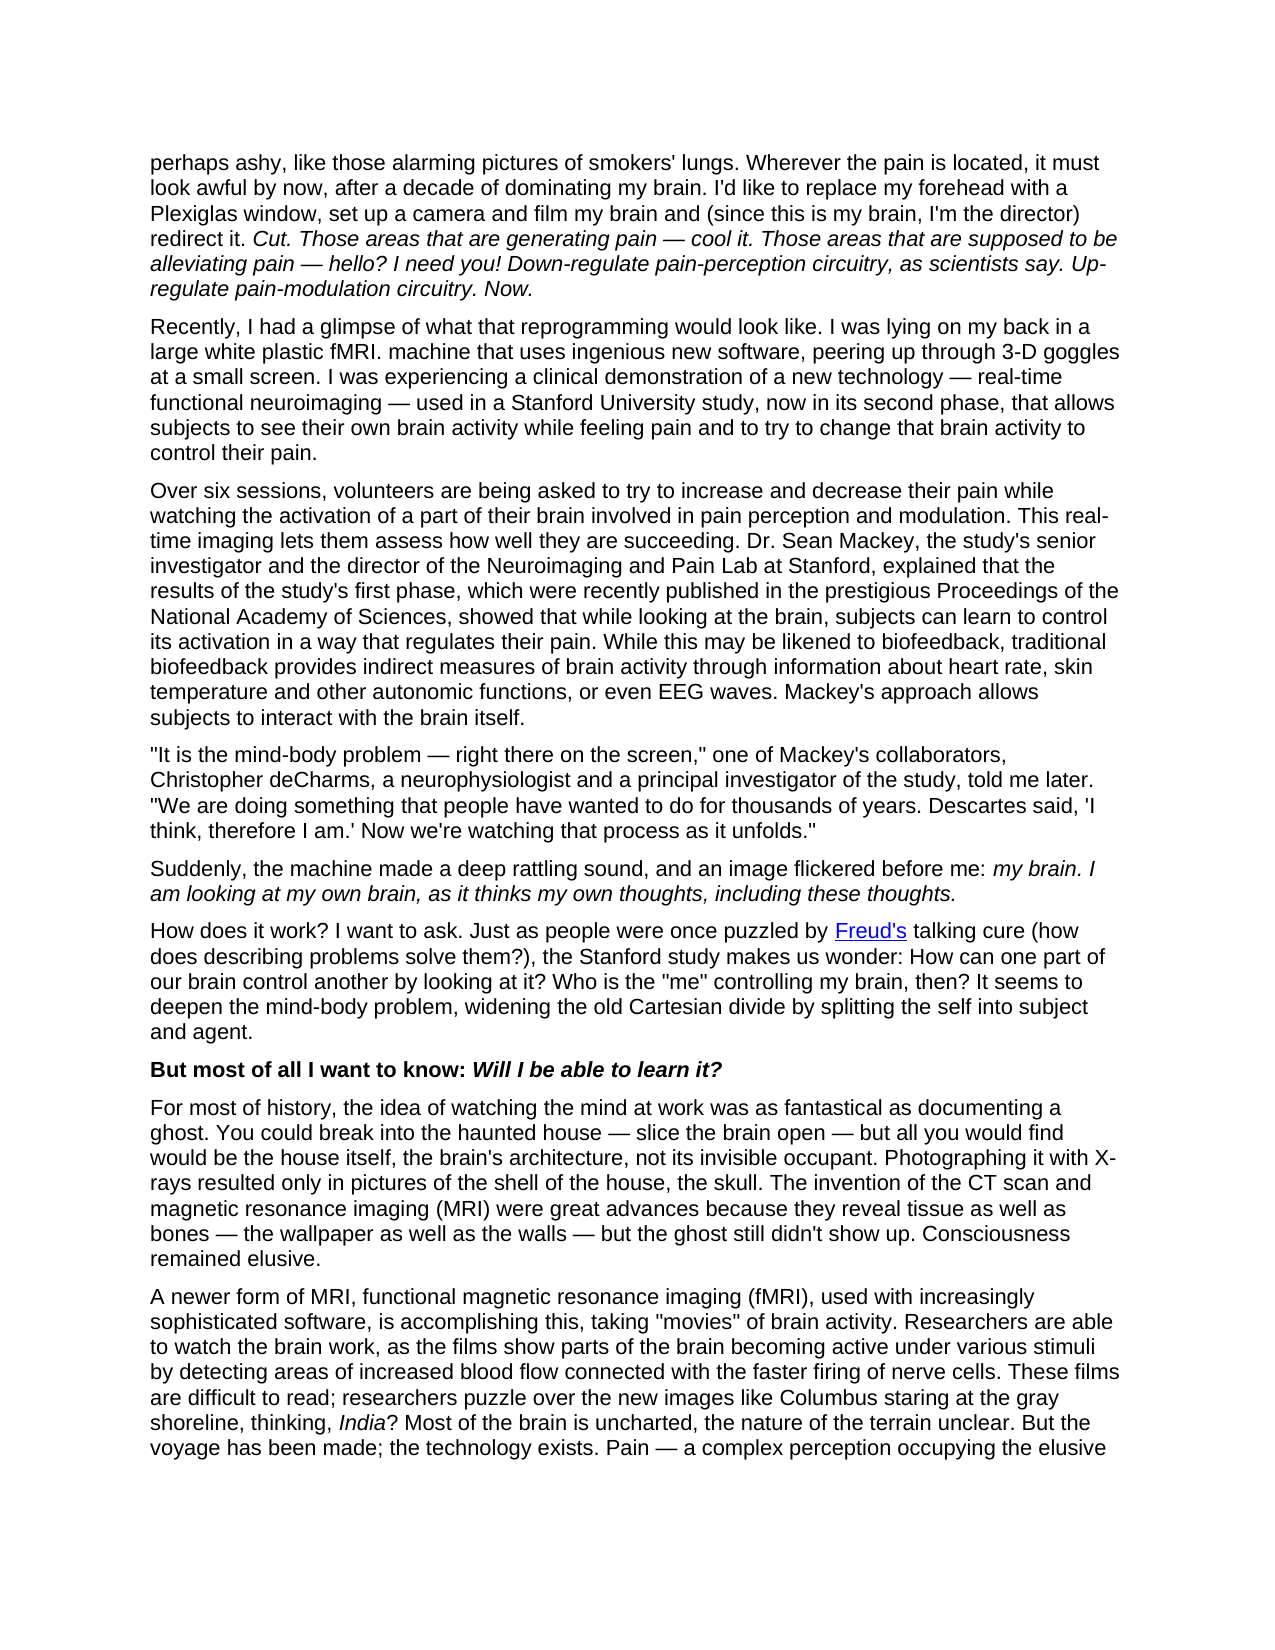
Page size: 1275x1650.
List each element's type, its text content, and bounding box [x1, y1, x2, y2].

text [150, 1283, 1125, 1460]
text But most of all I want to know: Will I be able to learn it? [150, 1057, 1125, 1082]
text "It is the mind-body problem — right there on the screen," one of Mackey's collaborators, Christopher deCharms, a neurophysiologist and a principal investigator of the study, told me later. "We are doing something that people have wanted to do for thousands of years. Descartes said, 'I think, therefore I am.' Now we're watching that process as it unfolds." [150, 742, 1125, 843]
text For most of history, the idea of watching the mind at work was as fantastical as documenting a ghost. You could break into the haunted house — slice the brain open — but all you would find would be the house itself, the brain's architecture, not its invisible occupant. Photographing it with X-rays resulted only in pictures of the shell of the house, the skull. The invention of the CT scan and magnetic resonance imaging (MRI) were great advances because they reveal tissue as well as bones — the wallpaper as well as the walls — but the ghost still didn't show up. Consciousness remained elusive. [150, 1094, 1125, 1271]
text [150, 150, 1125, 301]
text How does it work? I want to ask. Just as people were once puzzled by Freud's talking cure (how does describing problems solve them?), the Stanford study makes us wonder: How can one part of our brain control another by looking at it? Who is the "me" controlling my brain, then? It seems to deepen the mind-body problem, widening the old Cartesian divide by splitting the self into subject and agent. [150, 918, 1125, 1044]
text Over six sessions, volunteers are being asked to try to increase and decrease their pain while watching the activation of a part of their brain involved in pain perception and modulation. This real-time imaging lets them assess how well they are succeeding. Dr. Sean Mackey, the study's senior investigator and the director of the Neuroimaging and Pain Lab at Stanford, explained that the results of the study's first phase, which were recently published in the prestigious Proceedings of the National Academy of Sciences, showed that while looking at the brain, subjects can learn to control its activation in a way that regulates their pain. While this may be likened to biofeedback, traditional biofeedback provides indirect measures of brain activity through information about heart rate, skin temperature and other autonomic functions, or even EEG waves. Mackey's approach allows subjects to interact with the brain itself. [150, 477, 1125, 729]
text Recently, I had a glimpse of what that reprogramming would look like. I was lying on my back in a large white plastic fMRI. machine that uses ingenious new software, peering up through 3-D goggles at a small screen. I was experiencing a clinical demonstration of a new technology — real-time functional neuroimaging — used in a Stanford University study, now in its second phase, that allows subjects to see their own brain activity while feeling pain and to try to change that brain activity to control their pain. [150, 314, 1125, 465]
text Suddenly, the machine made a deep rattling sound, and an image flickered before me: my brain. I am looking at my own brain, as it thinks my own thoughts, including these thoughts. [150, 855, 1125, 906]
